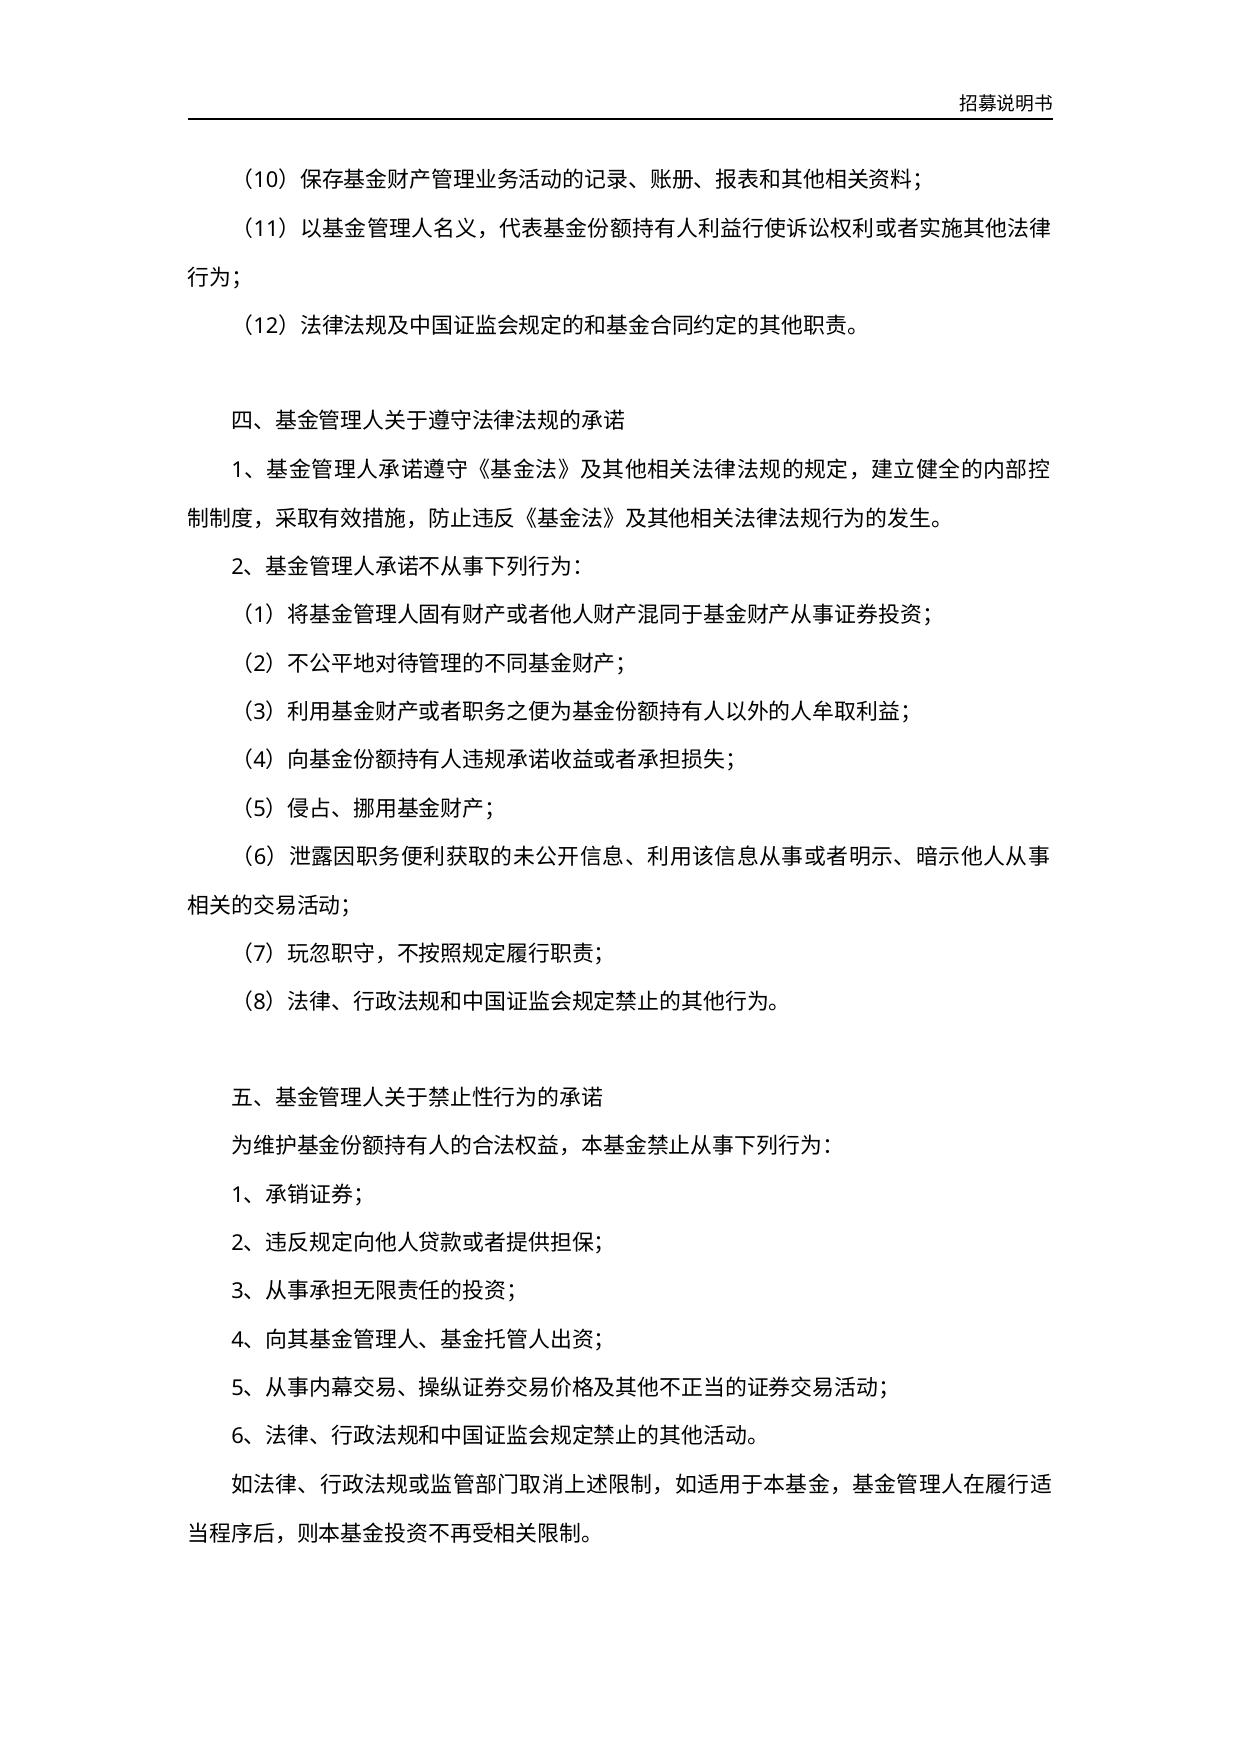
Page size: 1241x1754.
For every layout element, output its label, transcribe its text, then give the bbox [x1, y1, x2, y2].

list （12）法律法规及中国证监会规定的和基金合同约定的其他职责。 [187, 307, 1053, 340]
list 如法律、行政法规或监管部门取消上述限制，如适用于本基金，基金管理人在履行适当程序后，则本基金投资不再受相关限制。 [187, 1466, 1053, 1548]
list 为维护基金份额持有人的合法权益，本基金禁止从事下列行为： [187, 1128, 1053, 1161]
list （3）利用基金财产或者职务之便为基金份额持有人以外的人牟取利益； [187, 693, 1053, 726]
list 4、向其基金管理人、基金托管人出资； [187, 1321, 1053, 1354]
list （11）以基金管理人名义，代表基金份额持有人利益行使诉讼权利或者实施其他法律行为； [187, 210, 1053, 292]
list （4）向基金份额持有人违规承诺收益或者承担损失； [187, 742, 1053, 774]
list 1、基金管理人承诺遵守《基金法》及其他相关法律法规的规定，建立健全的内部控制制度，采取有效措施，防止违反《基金法》及其他相关法律法规行为的发生。 [187, 451, 1053, 533]
list （2）不公平地对待管理的不同基金财产； [187, 645, 1053, 678]
list （1）将基金管理人固有财产或者他人财产混同于基金财产从事证券投资； [187, 597, 1053, 629]
list （10）保存基金财产管理业务活动的记录、账册、报表和其他相关资料； [187, 162, 1053, 194]
list （6）泄露因职务便利获取的未公开信息、利用该信息从事或者明示、暗示他人从事相关的交易活动； [187, 838, 1053, 920]
list （7）玩忽职守，不按照规定履行职责； [187, 936, 1053, 968]
list 2、违反规定向他人贷款或者提供担保； [187, 1225, 1053, 1257]
list 2、基金管理人承诺不从事下列行为： [187, 548, 1053, 581]
list （8）法律、行政法规和中国证监会规定禁止的其他行为。 [187, 984, 1053, 1016]
list 1、承销证券； [187, 1176, 1053, 1209]
list 5、从事内幕交易、操纵证券交易价格及其他不正当的证券交易活动； [187, 1370, 1053, 1402]
list 3、从事承担无限责任的投资； [187, 1273, 1053, 1306]
list 6、法律、行政法规和中国证监会规定禁止的其他活动。 [187, 1418, 1053, 1451]
list 四、基金管理人关于遵守法律法规的承诺 [187, 403, 1053, 436]
list （5）侵占、挪用基金财产； [187, 790, 1053, 823]
list 五、基金管理人关于禁止性行为的承诺 [187, 1080, 1053, 1112]
